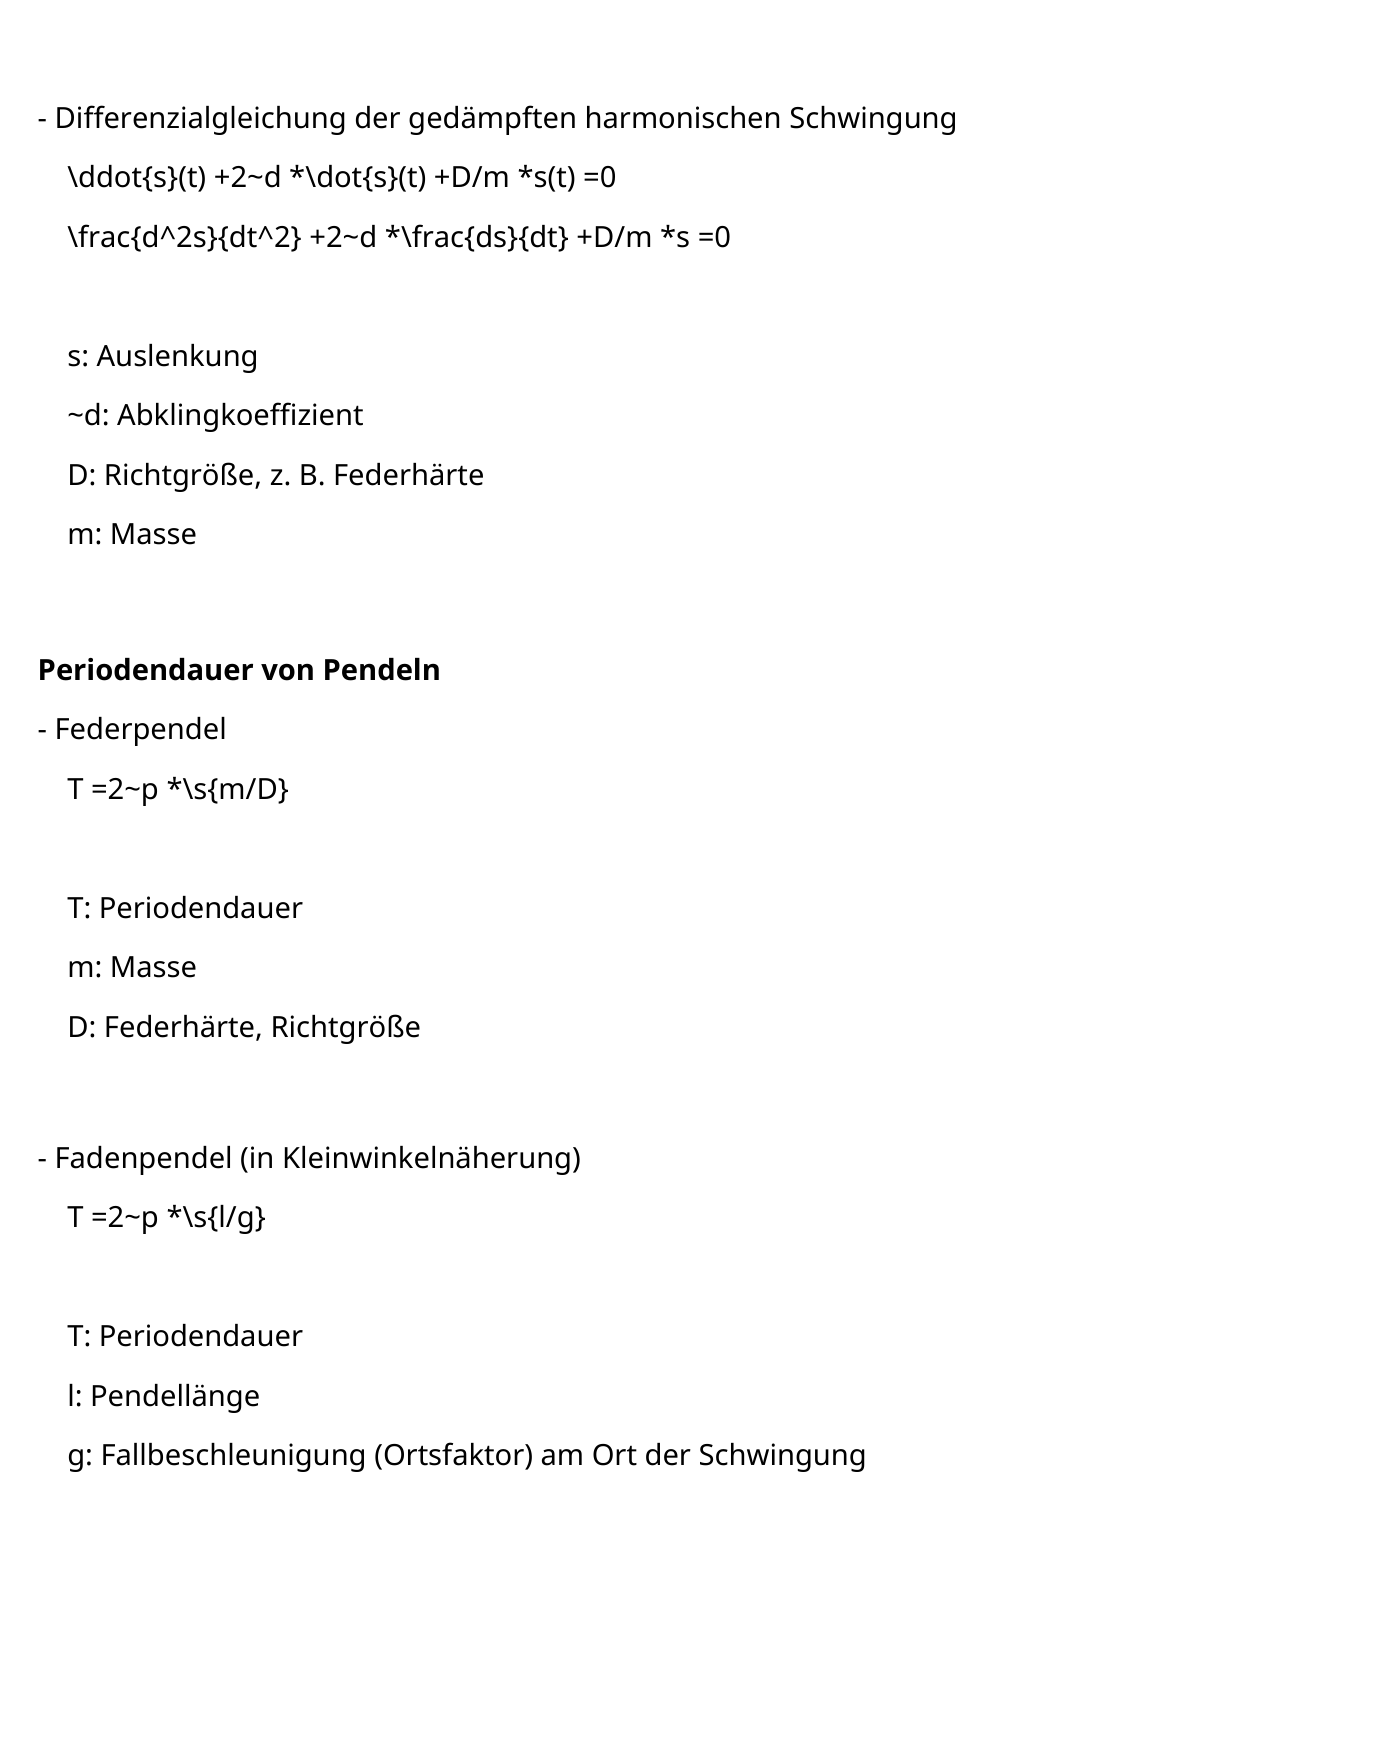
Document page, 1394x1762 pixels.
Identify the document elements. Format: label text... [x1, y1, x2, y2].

list - Fadenpendel (in Kleinwinkelnäherung) [37, 1137, 1356, 1177]
subtitle Periodendauer von Pendeln [37, 649, 1356, 689]
list T: Periodendauer l: Pendellänge g: Fallbeschleunigung (Ortsfaktor) am Ort der Schwingung [67, 1316, 1356, 1474]
list \ddot{s}(t) +2~d *\dot{s}(t) +D/m *s(t) =0 [67, 156, 1356, 196]
list s: Auslenkung ~d: Abklingkoeffizient D: Richtgröße, z. B. Federhärte m: Masse [67, 335, 1356, 553]
list T =2~p *\s{m/D} [67, 768, 1356, 808]
list - Federpendel [37, 708, 1356, 748]
list - Differenzialgleichung der gedämpften harmonischen Schwingung [37, 97, 1356, 137]
list T: Periodendauer m: Masse D: Federhärte, Richtgröße [67, 887, 1356, 1046]
list T =2~p *\s{l/g} [67, 1197, 1356, 1236]
list \frac{d^2s}{dt^2} +2~d *\frac{ds}{dt} +D/m *s =0 [67, 216, 1356, 256]
